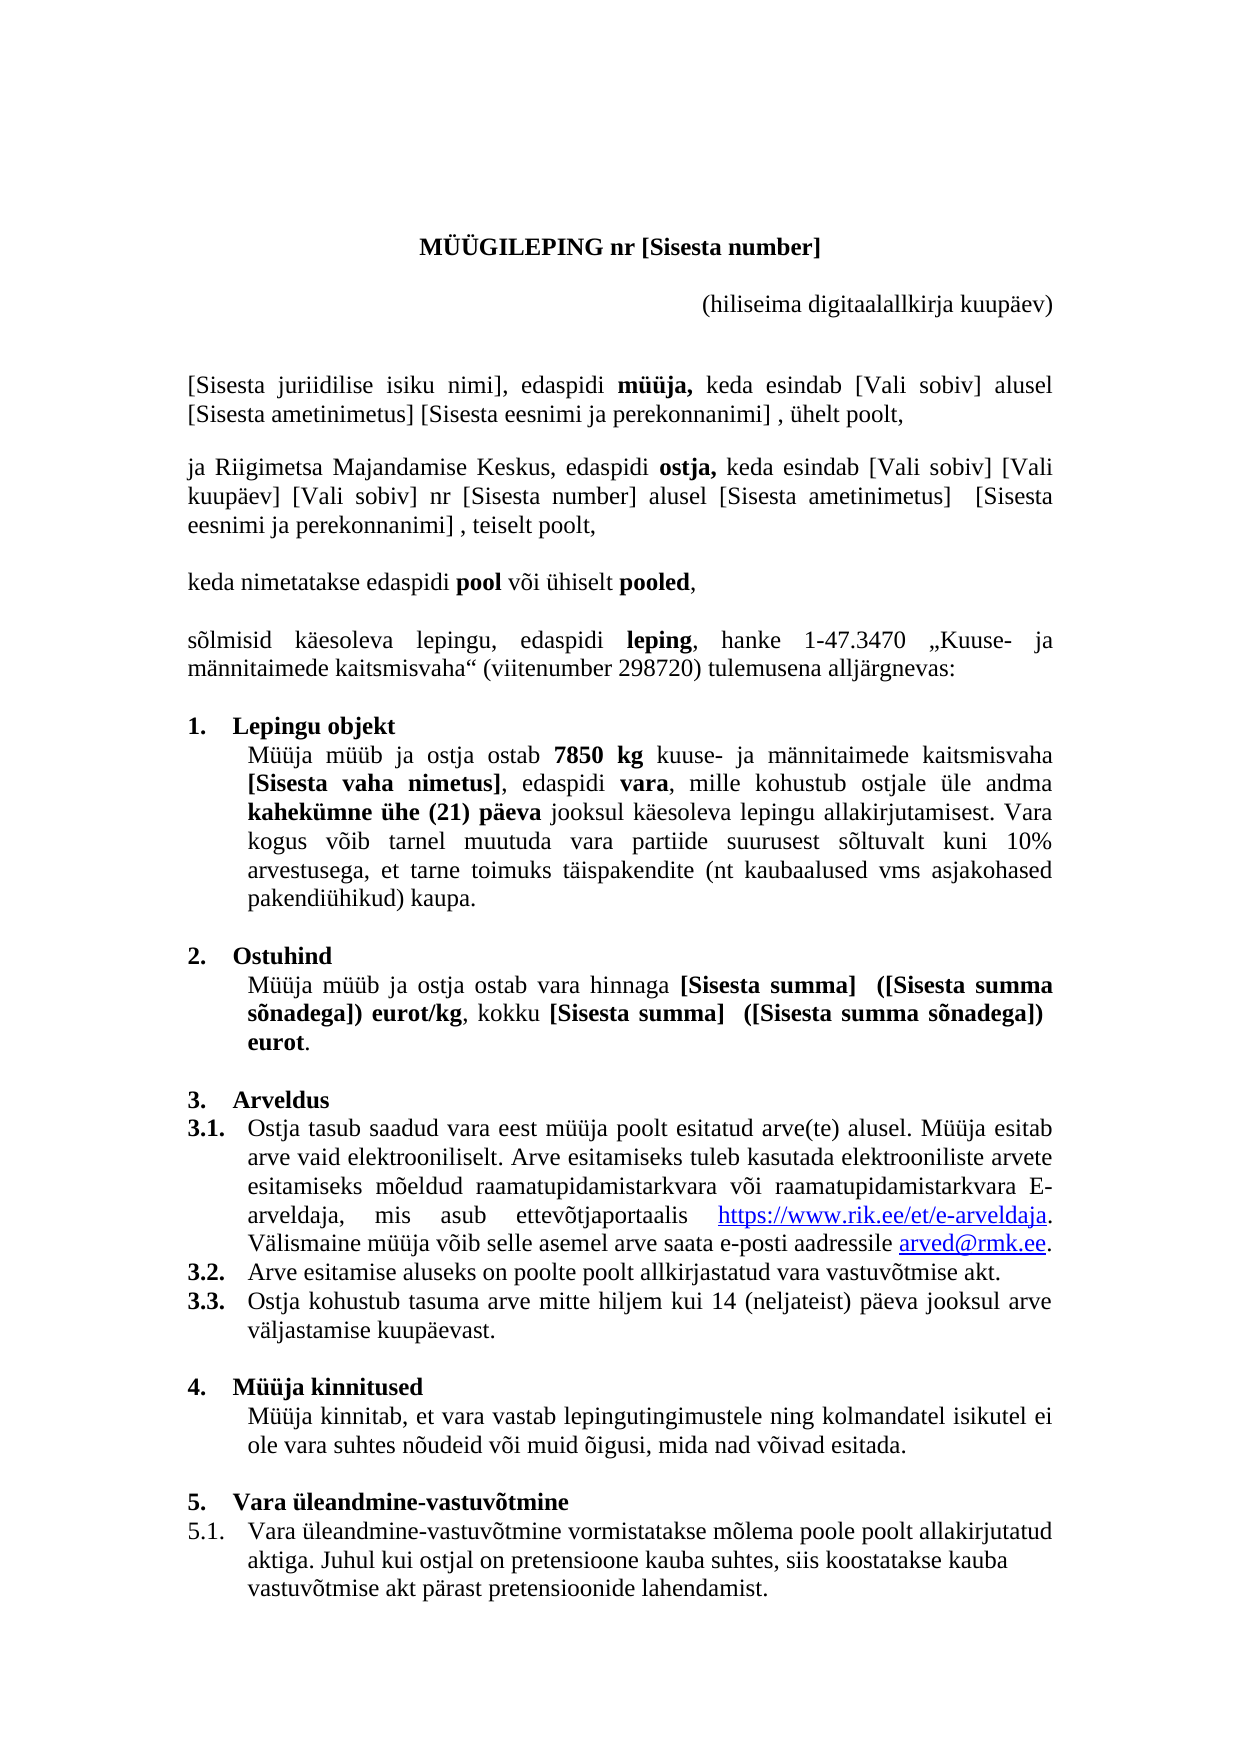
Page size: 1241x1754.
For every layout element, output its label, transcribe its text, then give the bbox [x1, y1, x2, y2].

text , edaspidi müüja, keda esindab [Vali sobiv] alusel , ühelt poolt, [187, 371, 1053, 428]
text Müüja kinnitused [187, 1372, 1053, 1401]
text ja Riigimetsa Majandamise Keskus, edaspidi ostja, keda esindab nr alusel , teiselt poolt, [187, 452, 1053, 538]
text (hiliseima digitaalallkirja kuupäev) [187, 289, 1053, 318]
list Müüja müüb ja ostja ostab 7850 kg kuuse- ja männitaimede kaitsmisvaha [Sisesta vaha nimetus], edaspidi vara, mille kohustub ostjale üle andma kahekümne ühe (21) päeva jooksul käesoleva lepingu allakirjutamisest. Vara kogus võib tarnel muutuda vara partiide suurusest sõltuvalt kuni 10% arvestusega, et tarne toimuks täispakendite (nt kaubaalused vms asjakohased pakendiühikud) kaupa. [247, 740, 1053, 912]
text Ostja kohustub tasuma arve mitte hiljem kui 14 (neljateist) päeva jooksul arve väljastamise kuupäevast. [187, 1286, 1053, 1343]
text Ostuhind [187, 941, 1053, 970]
list Müüja müüb ja ostja ostab vara hinnaga (eurot/kg, kokku (eurot. [247, 970, 1053, 1056]
text keda nimetatakse edaspidi pool või ühiselt pooled, [187, 567, 1053, 596]
text MÜÜGILEPING nr [187, 232, 1053, 260]
text Ostja tasub saadud vara eest müüja poolt esitatud arve(te) alusel. Müüja esitab arve vaid elektrooniliselt. Arve esitamiseks tuleb kasutada elektrooniliste arvete esitamiseks mõeldud raamatupidamistarkvara või raamatupidamistarkvara E-arveldaja, mis asub ettevõtjaportaalis https://www.rik.ee/et/e-arveldaja. Välismaine müüja võib selle asemel arve saata e-posti aadressile arved@rmk.ee. [187, 1113, 1053, 1257]
text Lepingu objekt [187, 711, 1053, 740]
list Müüja kinnitab, et vara vastab lepingutingimustele ning kolmandatel isikutel ei ole vara suhtes nõudeid või muid õigusi, mida nad võivad esitada. [247, 1401, 1053, 1458]
text Arve esitamise aluseks on poolte poolt allkirjastatud vara vastuvõtmise akt. [187, 1257, 1053, 1286]
text Vara üleandmine-vastuvõtmine vormistatakse mõlema poole poolt allakirjutatud aktiga. Juhul kui ostjal on pretensioone kauba suhtes, siis koostatakse kauba vastuvõtmise akt pärast pretensioonide lahendamist. [187, 1516, 1053, 1602]
text Vara üleandmine-vastuvõtmine [187, 1487, 1053, 1516]
text Arveldus [187, 1085, 1053, 1113]
text sõlmisid käesoleva lepingu, edaspidi leping, 1-47.3470 „Kuuse- ja männitaimede kaitsmisvaha“ (viitenumber 298720) tulemusena alljärgnevas: [187, 625, 1053, 682]
